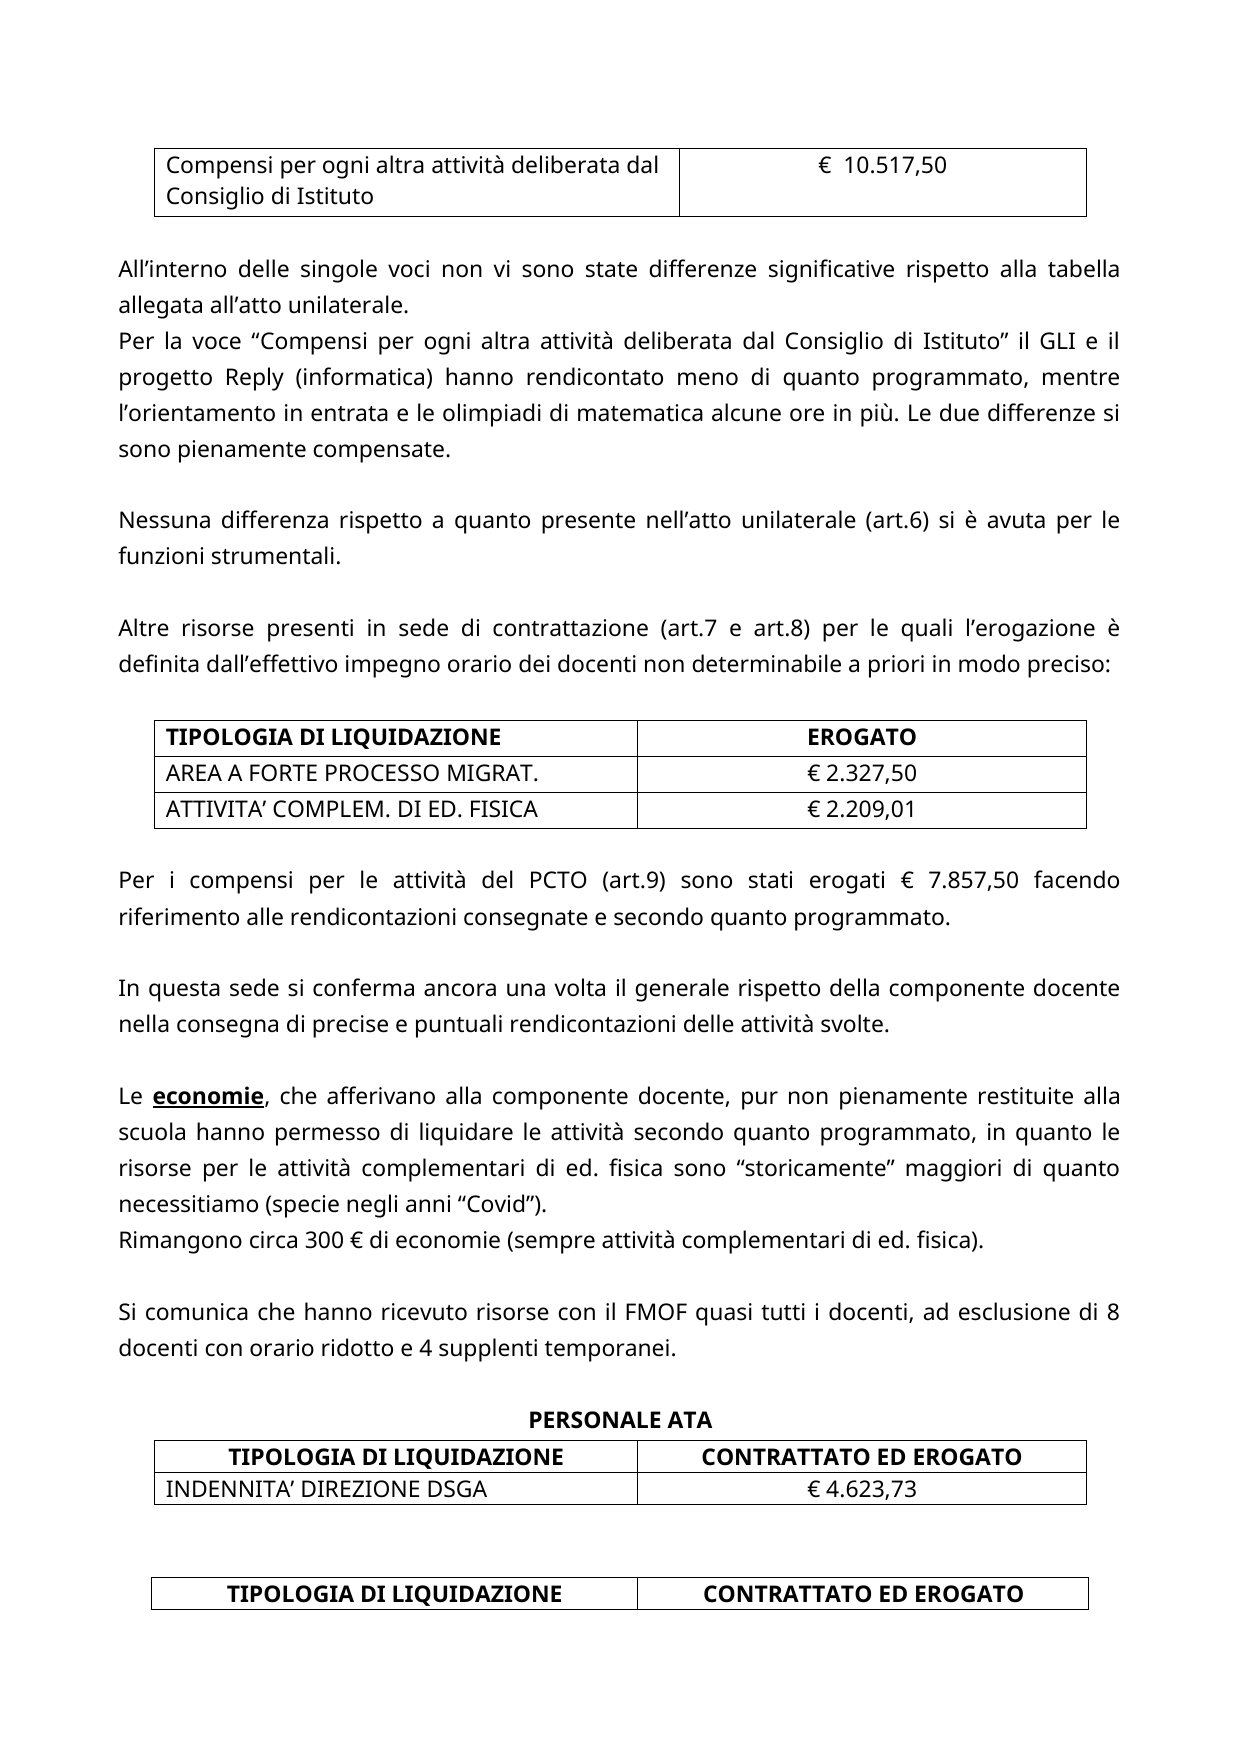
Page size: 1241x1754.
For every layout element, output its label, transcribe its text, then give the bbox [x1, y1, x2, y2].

table_cell € 2.209,01 [638, 793, 1086, 827]
text All’interno delle singole voci non vi sono state differenze significative rispetto alla tabella allegata all’atto unilaterale. [118, 253, 1122, 320]
table_header CONTRATTATO ED EROGATO [638, 1441, 1086, 1472]
text Si comunica che hanno ricevuto risorse con il FMOF quasi tutti i docenti, ad esclusione di 8 docenti con orario ridotto e 4 supplenti temporanei. [118, 1296, 1122, 1363]
text In questa sede si conferma ancora una volta il generale rispetto della componente docente nella consegna di precise e puntuali rendicontazioni delle attività svolte. [118, 972, 1122, 1039]
text Nessuna differenza rispetto a quanto presente nell’atto unilaterale (art.6) si è avuta per le funzioni strumentali. [118, 504, 1122, 572]
text PERSONALE ATA [118, 1403, 1122, 1435]
text Per i compensi per le attività del PCTO (art.9) sono stati erogati € 7.857,50 facendo riferimento alle rendicontazioni consegnate e secondo quanto programmato. [118, 864, 1122, 932]
table_cell € 4.623,73 [638, 1473, 1086, 1504]
text Le economie, che afferivano alla componente docente, pur non pienamente restituite alla scuola hanno permesso di liquidare le attività secondo quanto programmato, in quanto le risorse per le attività complementari di ed. fisica sono “storicamente” maggiori di quanto necessitiamo (specie negli anni “Covid”). [118, 1080, 1122, 1219]
table_header EROGATO [638, 721, 1086, 756]
text Altre risorse presenti in sede di contrattazione (art.7 e art.8) per le quali l’erogazione è definita dall’effettivo impegno orario dei docenti non determinabile a priori in modo preciso: [118, 612, 1122, 679]
table_cell Compensi per ogni altra attività deliberata dal Consiglio di Istituto [155, 149, 679, 216]
table_header TIPOLOGIA DI LIQUIDAZIONE [155, 1441, 637, 1472]
table_cell ATTIVITA’ COMPLEM. DI ED. FISICA [155, 793, 637, 827]
text Rimangono circa 300 € di economie (sempre attività complementari di ed. fisica). [118, 1224, 1122, 1255]
table_cell € 2.327,50 [638, 757, 1086, 792]
table_cell € 10.517,50 [680, 149, 1086, 216]
text Per la voce “Compensi per ogni altra attività deliberata dal Consiglio di Istituto” il GLI e il progetto Reply (informatica) hanno rendicontato meno di quanto programmato, mentre l’orientamento in entrata e le olimpiadi di matematica alcune ore in più. Le due differenze si sono pienamente compensate. [118, 325, 1122, 464]
table_header TIPOLOGIA DI LIQUIDAZIONE [152, 1578, 637, 1609]
table_cell INDENNITA’ DIREZIONE DSGA [155, 1473, 637, 1504]
table_header CONTRATTATO ED EROGATO [638, 1578, 1088, 1609]
table_header TIPOLOGIA DI LIQUIDAZIONE [155, 721, 637, 756]
table_cell AREA A FORTE PROCESSO MIGRAT. [155, 757, 637, 792]
